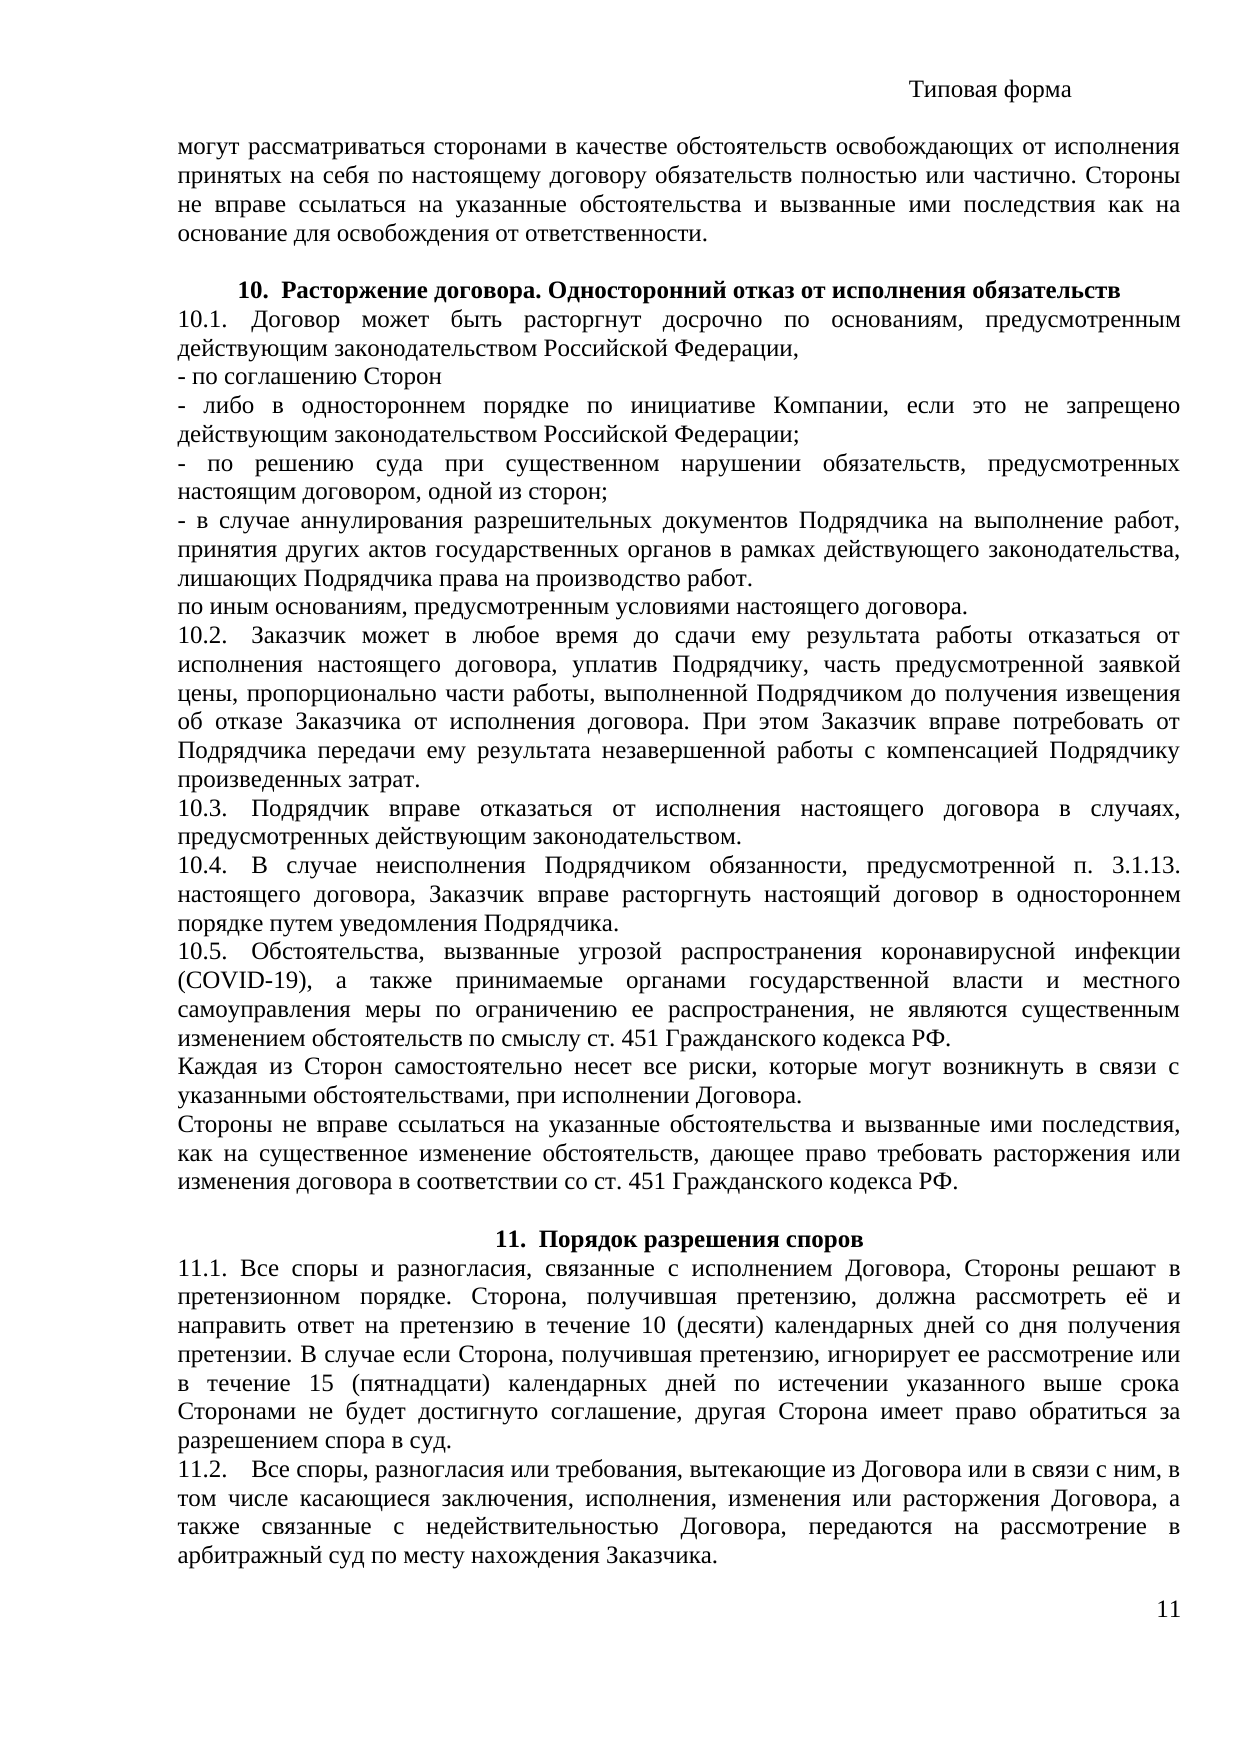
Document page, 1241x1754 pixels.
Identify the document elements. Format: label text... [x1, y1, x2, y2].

text - либо в одностороннем порядке по инициативе Компании, если это не запрещено действующим законодательством Российской Федерации; [177, 390, 1181, 448]
list В случае неисполнения Подрядчиком обязанности, предусмотренной п. 3.1.13. настоящего договора, Заказчик вправе расторгнуть настоящий договор в одностороннем порядке путем уведомления Подрядчика. [177, 850, 1181, 936]
list Расторжение договора. Односторонний отказ от исполнения обязательств [177, 275, 1181, 304]
list Заказчик может в любое время до сдачи ему результата работы отказаться от исполнения настоящего договора, уплатив Подрядчику, часть предусмотренной заявкой цены, пропорционально части работы, выполненной Подрядчиком до получения извещения об отказе Заказчика от исполнения договора. При этом Заказчик вправе потребовать от Подрядчика передачи ему результата незавершенной работы с компенсацией Подрядчику произведенных затрат. [177, 620, 1181, 793]
text - в случае аннулирования разрешительных документов Подрядчика на выполнение работ, принятия других актов государственных органов в рамках действующего законодательства, лишающих Подрядчика права на производство работ. [177, 505, 1181, 591]
list Порядок разрешения споров [177, 1224, 1181, 1253]
text 11.1. Все споры и разногласия, связанные с исполнением Договора, Стороны решают в претензионном порядке. Сторона, получившая претензию, должна рассмотреть её и направить ответ на претензию в течение 10 (десяти) календарных дней со дня получения претензии. В случае если Сторона, получившая претензию, игнорирует ее рассмотрение или в течение 15 (пятнадцати) календарных дней по истечении указанного выше срока Сторонами не будет достигнуто соглашение, другая Сторона имеет право обратиться за разрешением спора в суд. [177, 1253, 1181, 1454]
text 10.5. Обстоятельства, вызванные угрозой распространения коронавирусной инфекции (COVID-19), а также принимаемые органами государственной власти и местного самоуправления меры по ограничению ее распространения, не являются существенным изменением обстоятельств по смыслу ст. 451 Гражданского кодекса РФ. [177, 936, 1181, 1051]
text - по соглашению Сторон [177, 361, 1181, 390]
text - по решению суда при существенном нарушении обязательств, предусмотренных настоящим договором, одной из сторон; [177, 448, 1181, 505]
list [177, 131, 1181, 246]
list Договор может быть расторгнут досрочно по основаниям, предусмотренным действующим законодательством Российской Федерации, [177, 304, 1181, 361]
text 11.2. Все споры, разногласия или требования, вытекающие из Договора или в связи с ним, в том числе касающиеся заключения, исполнения, изменения или расторжения Договора, а также связанные с недействительностью Договора, передаются на рассмотрение в арбитражный суд по месту нахождения Заказчика. [177, 1454, 1181, 1569]
text по иным основаниям, предусмотренным условиями настоящего договора. [177, 591, 1181, 620]
text Каждая из Сторон самостоятельно несет все риски, которые могут возникнуть в связи с указанными обстоятельствами, при исполнении Договора. [177, 1051, 1181, 1109]
text Стороны не вправе ссылаться на указанные обстоятельства и вызванные ими последствия, как на существенное изменение обстоятельств, дающее право требовать расторжения или изменения договора в соответствии со ст. 451 Гражданского кодекса РФ. [177, 1109, 1181, 1195]
list Подрядчик вправе отказаться от исполнения настоящего договора в случаях, предусмотренных действующим законодательством. [177, 793, 1181, 850]
